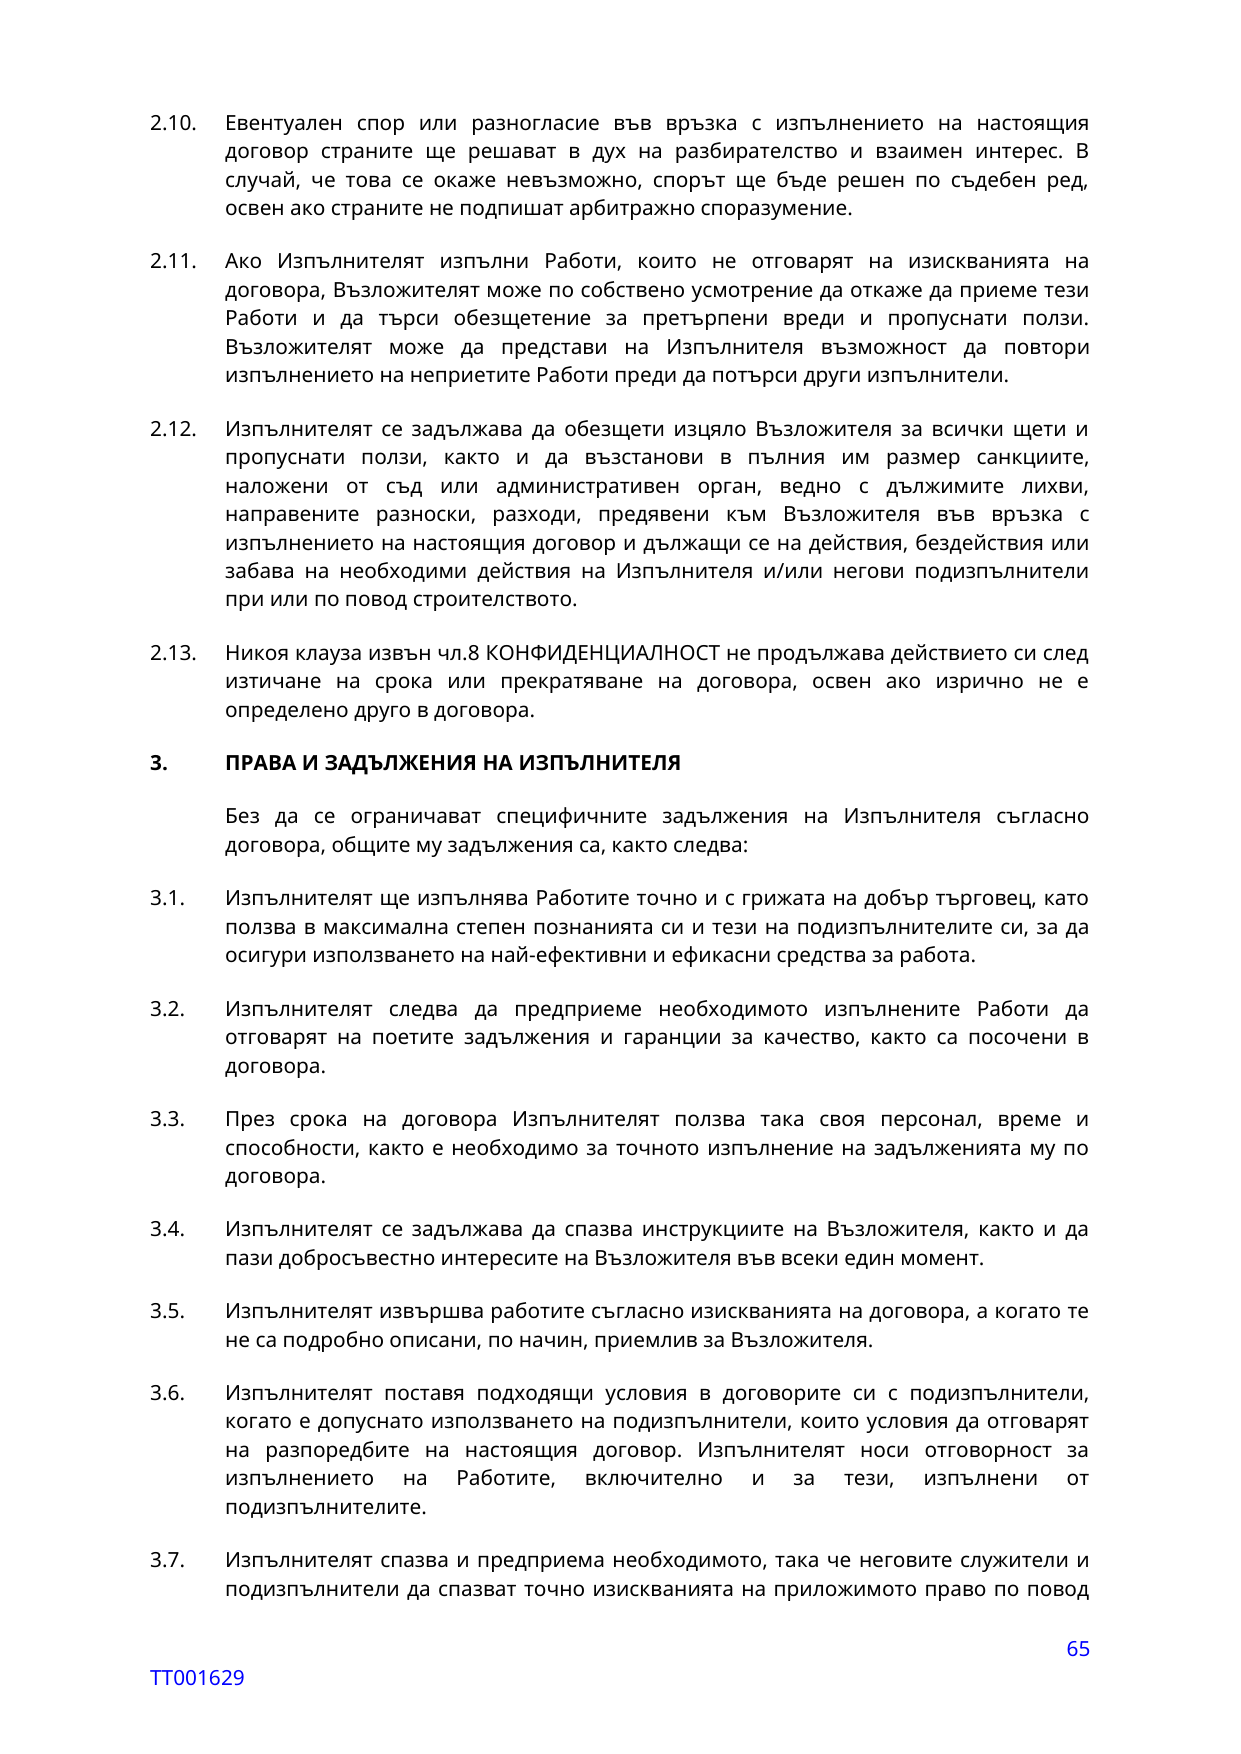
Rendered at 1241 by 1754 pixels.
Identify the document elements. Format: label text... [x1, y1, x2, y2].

list ПРАВА И ЗАДЪЛЖЕНИЯ НА ИЗПЪЛНИТЕЛЯ [150, 748, 1090, 777]
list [150, 1545, 1090, 1602]
list Изпълнителят се задължава да обезщети изцяло Възложителя за всички щети и пропуснати ползи, както и да възстанови в пълния им размер санкциите, наложени от съд или административен орган, ведно с дължимите лихви, направените разноски, разходи, предявени към Възложителя във връзка с изпълнението на настоящия договор и дължащи се на действия, бездействия или забава на необходими действия на Изпълнителя и/или негови подизпълнители при или по повод строителството. [150, 414, 1090, 613]
list Изпълнителят следва да предприеме необходимото изпълнените Работи да отговарят на поетите задължения и гаранции за качество, както са посочени в договора. [150, 994, 1090, 1079]
list Евентуален спор или разногласие във връзка с изпълнението на настоящия договор страните ще решават в дух на разбирателство и взаимен интерес. В случай, че това се окаже невъзможно, спорът ще бъде решен по съдебен ред, освен ако страните не подпишат арбитражно споразумение. [150, 108, 1090, 222]
list През срока на договора Изпълнителят ползва така своя персонал, време и способности, както е необходимо за точното изпълнение на задълженията му по договора. [150, 1104, 1090, 1189]
list извършва работите съгласно изискванията на договора, а когато те не са подробно описани, по начин, приемлив за Възложителя. [150, 1296, 1090, 1353]
list Никоя клауза извън чл.8 КОНФИДЕНЦИАЛНОСТ не продължава действието си след изтичане на срока или прекратяване на договора, освен ако изрично не е определено друго в договора. [150, 638, 1090, 723]
list Изпълнителят се задължава да спазва инструкциите на Възложителя, както и да пази добросъвестно интересите на Възложителя във всеки един момент. [150, 1214, 1090, 1271]
list Изпълнителят поставя подходящи условия в договорите си с подизпълнители, когато е допуснато използването на подизпълнители, които условия да отговарят на разпоредбите на настоящия договор. Изпълнителят носи отговорност за изпълнението на Работите, включително и за тези, изпълнени от подизпълнителите. [150, 1378, 1090, 1520]
list Изпълнителят ще изпълнява Работите точно и с грижата на добър търговец, като ползва в максимална степен познанията си и тези на подизпълнителите си, за да осигури използването на най-ефективни и ефикасни средства за работа. [150, 883, 1090, 969]
list Ако Изпълнителят изпълни Работи, които не отговарят на изискванията на договора, Възложителят може по собствено усмотрение да откаже да приеме тези Работи и да търси обезщетение за претърпени вреди и пропуснати ползи. Възложителят може да представи на Изпълнителя възможност да повтори изпълнението на неприетите Работи преди да потърси други изпълнители. [150, 247, 1090, 389]
text Без да се ограничават специфичните задължения на Изпълнителя съгласно договора, общите му задължения са, както следва: [225, 802, 1090, 858]
